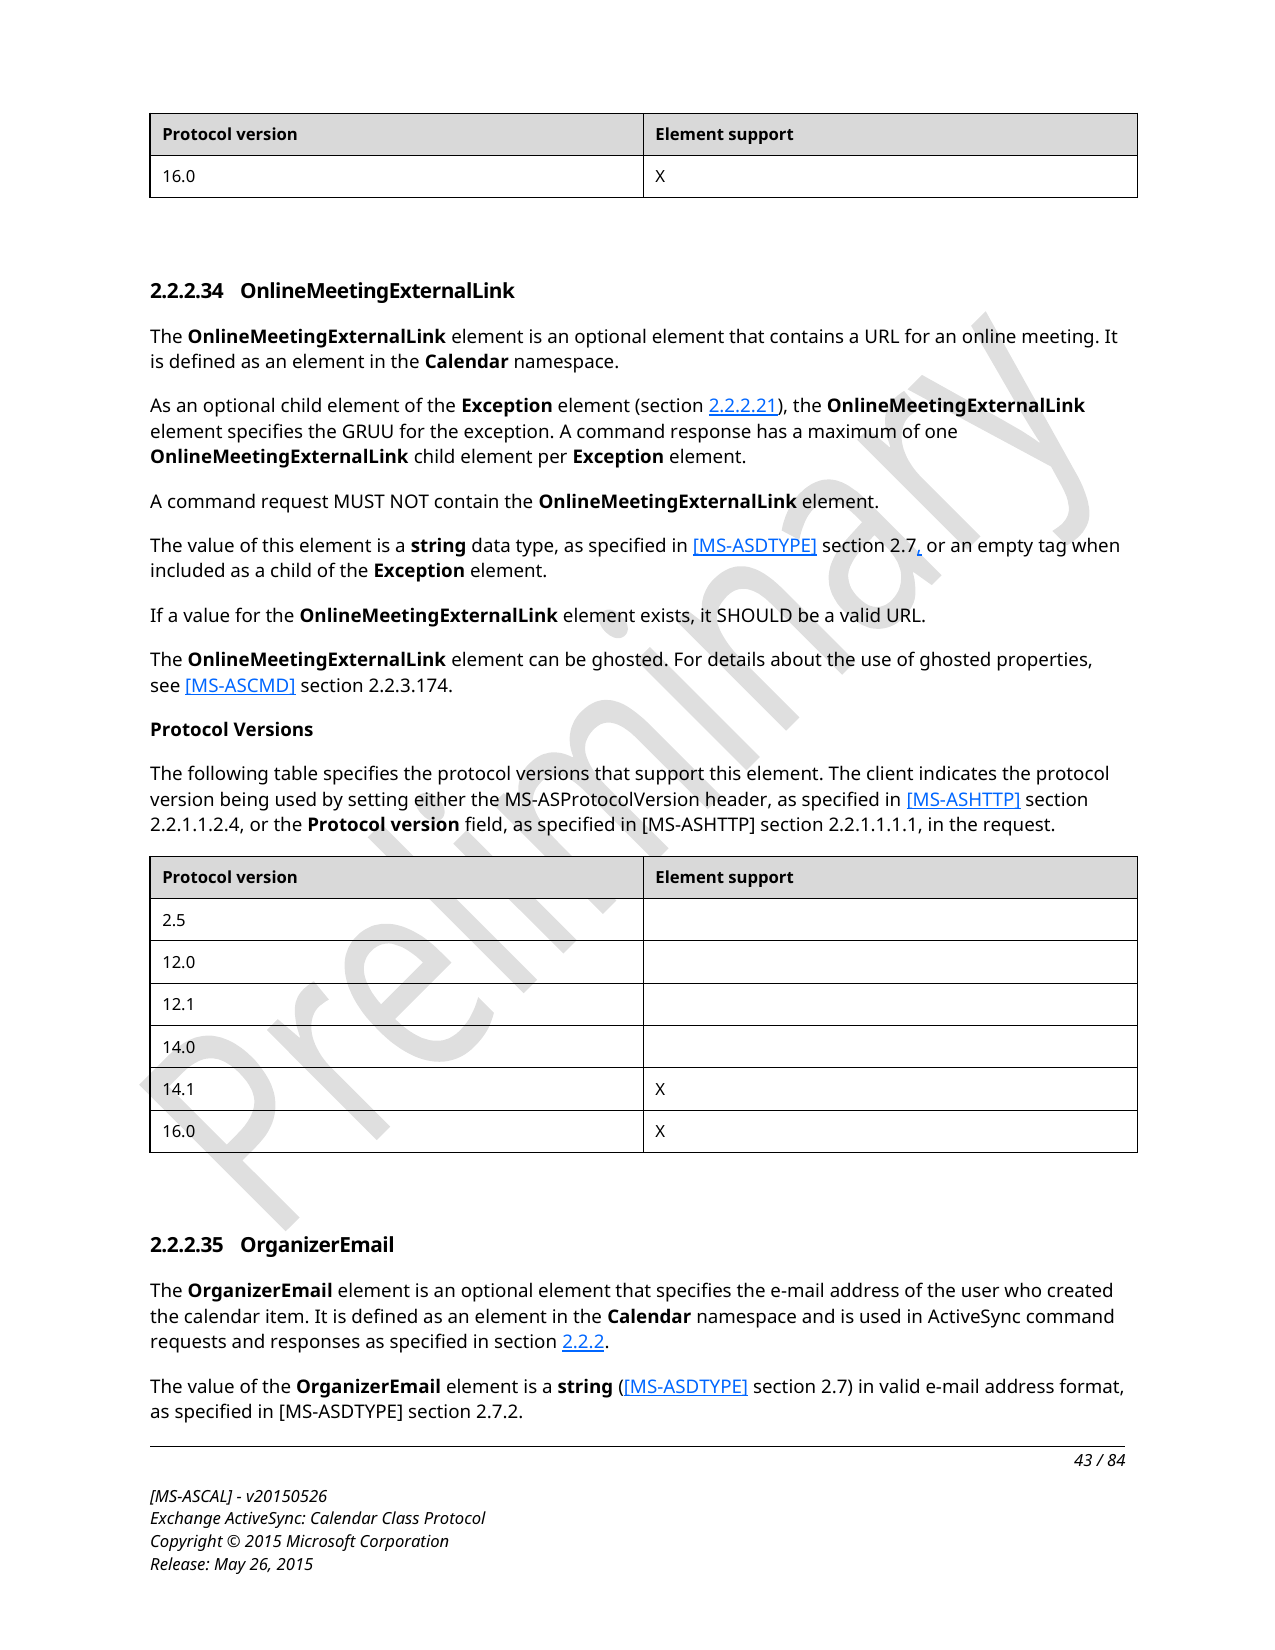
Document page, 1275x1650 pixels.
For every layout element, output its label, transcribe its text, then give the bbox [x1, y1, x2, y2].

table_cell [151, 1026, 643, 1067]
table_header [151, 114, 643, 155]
text The OnlineMeetingExternalLink element is an optional element that contains a URL for an online meeting. It is defined as an element in the Calendar namespace. [150, 323, 1125, 374]
text The OrganizerEmail element is an optional element that specifies the e-mail address of the user who created the calendar item. It is defined as an element in the Calendar namespace and is used in ActiveSync command requests and responses as specified in section 2.2.2. [150, 1278, 1125, 1354]
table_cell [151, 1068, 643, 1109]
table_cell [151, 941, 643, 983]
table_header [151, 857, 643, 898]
subtitle OnlineMeetingExternalLink [150, 276, 1125, 304]
text As an optional child element of the Exception element (section 2.2.2.21), the OnlineMeetingExternalLink element specifies the GRUU for the exception. A command response has a maximum of one OnlineMeetingExternalLink child element per Exception element. [150, 393, 1125, 469]
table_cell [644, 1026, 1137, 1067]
text The value of this element is a string data type, as specified in [MS-ASDTYPE] section 2.7, or an empty tag when included as a child of the Exception element. [150, 532, 1125, 583]
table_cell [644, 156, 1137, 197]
text Protocol Versions [150, 716, 1125, 742]
text If a value for the OnlineMeetingExternalLink element exists, it SHOULD be a valid URL. [150, 602, 1125, 628]
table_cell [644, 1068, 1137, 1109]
text The value of the OrganizerEmail element is a string ([MS-ASDTYPE] section 2.7) in valid e-mail address format, as specified in [MS-ASDTYPE] section 2.7.2. [150, 1373, 1125, 1424]
text A command request MUST NOT contain the OnlineMeetingExternalLink element. [150, 488, 1125, 513]
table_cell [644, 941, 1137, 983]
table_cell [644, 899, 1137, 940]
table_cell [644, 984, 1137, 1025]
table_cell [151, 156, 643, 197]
text The following table specifies the protocol versions that support this element. The client indicates the protocol version being used by setting either the MS-ASProtocolVersion header, as specified in [MS-ASHTTP] section 2.2.1.1.2.4, or the Protocol version field, as specified in [MS-ASHTTP] section 2.2.1.1.1.1, in the request. [150, 760, 1125, 837]
text The OnlineMeetingExternalLink element can be ghosted. For details about the use of ghosted properties, see [MS-ASCMD] section 2.2.3.174. [150, 646, 1125, 697]
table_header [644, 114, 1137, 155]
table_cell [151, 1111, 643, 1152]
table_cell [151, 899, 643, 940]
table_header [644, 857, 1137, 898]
subtitle OrganizerEmail [150, 1230, 1125, 1259]
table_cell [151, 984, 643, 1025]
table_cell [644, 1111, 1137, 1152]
